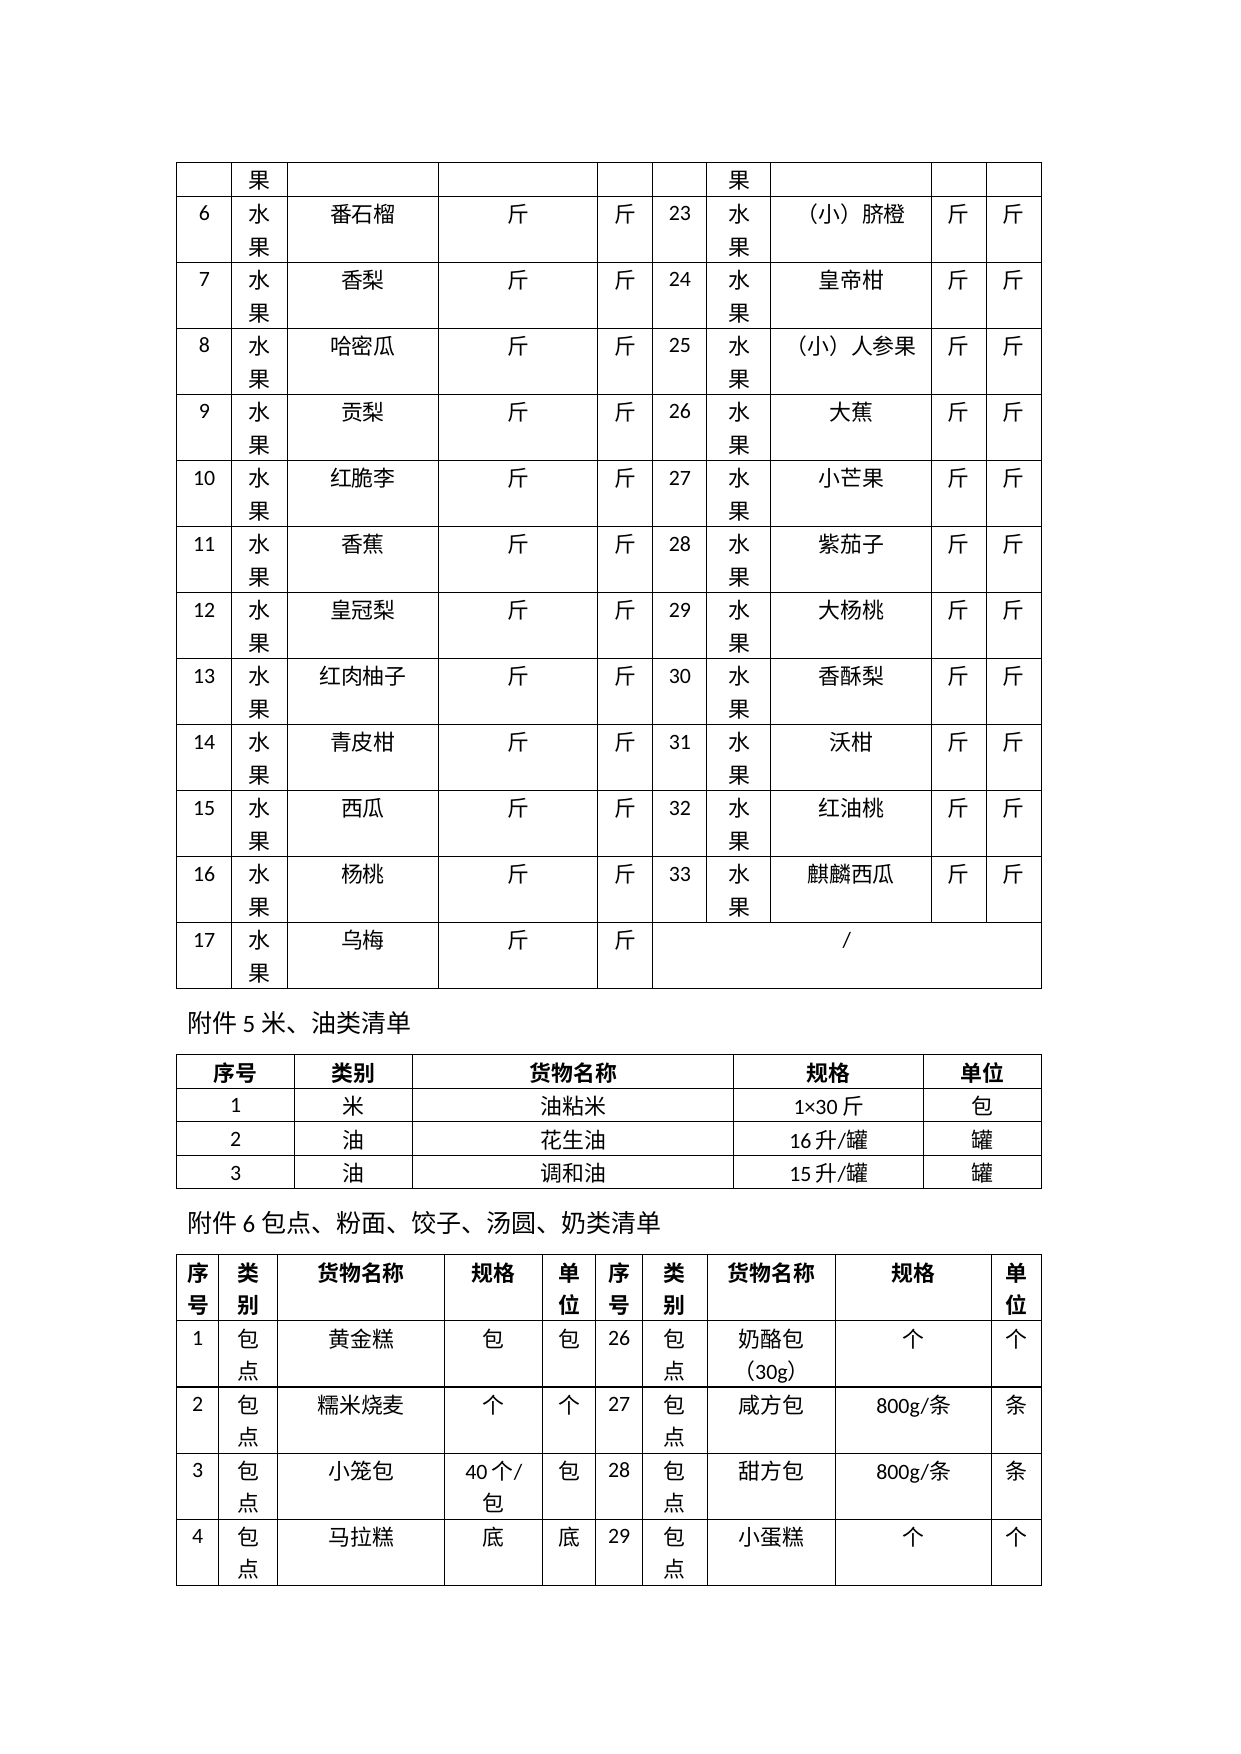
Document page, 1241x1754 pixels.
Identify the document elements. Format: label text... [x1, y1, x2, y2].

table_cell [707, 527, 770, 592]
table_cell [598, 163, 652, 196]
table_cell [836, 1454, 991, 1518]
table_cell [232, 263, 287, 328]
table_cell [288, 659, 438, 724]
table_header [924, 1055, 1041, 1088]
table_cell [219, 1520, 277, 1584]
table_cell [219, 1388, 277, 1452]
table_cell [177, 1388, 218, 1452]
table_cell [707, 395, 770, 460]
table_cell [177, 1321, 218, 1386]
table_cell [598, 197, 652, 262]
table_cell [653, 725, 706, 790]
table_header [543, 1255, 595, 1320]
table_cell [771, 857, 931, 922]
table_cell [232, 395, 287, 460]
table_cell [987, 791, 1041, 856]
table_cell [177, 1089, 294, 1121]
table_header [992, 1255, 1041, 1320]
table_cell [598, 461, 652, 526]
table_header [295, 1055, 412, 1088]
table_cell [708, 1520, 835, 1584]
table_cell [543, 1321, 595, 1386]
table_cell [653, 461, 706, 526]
text 附件5 米、油类清单 [187, 989, 1053, 1054]
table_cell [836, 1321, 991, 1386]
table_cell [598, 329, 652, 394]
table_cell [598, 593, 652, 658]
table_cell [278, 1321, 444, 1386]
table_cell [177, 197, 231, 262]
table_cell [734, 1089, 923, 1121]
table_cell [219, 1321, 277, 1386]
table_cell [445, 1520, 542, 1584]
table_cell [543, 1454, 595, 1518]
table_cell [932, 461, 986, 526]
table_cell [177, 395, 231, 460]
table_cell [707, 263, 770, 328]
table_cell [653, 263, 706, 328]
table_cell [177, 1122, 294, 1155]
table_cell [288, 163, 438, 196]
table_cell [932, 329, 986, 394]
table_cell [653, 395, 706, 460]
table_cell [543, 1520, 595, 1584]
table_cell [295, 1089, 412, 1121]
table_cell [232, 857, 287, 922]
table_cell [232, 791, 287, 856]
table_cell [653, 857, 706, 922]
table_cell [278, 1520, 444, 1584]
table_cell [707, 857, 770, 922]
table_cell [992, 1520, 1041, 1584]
text 附件6 包点、粉面、饺子、汤圆、奶类清单 [187, 1189, 1053, 1254]
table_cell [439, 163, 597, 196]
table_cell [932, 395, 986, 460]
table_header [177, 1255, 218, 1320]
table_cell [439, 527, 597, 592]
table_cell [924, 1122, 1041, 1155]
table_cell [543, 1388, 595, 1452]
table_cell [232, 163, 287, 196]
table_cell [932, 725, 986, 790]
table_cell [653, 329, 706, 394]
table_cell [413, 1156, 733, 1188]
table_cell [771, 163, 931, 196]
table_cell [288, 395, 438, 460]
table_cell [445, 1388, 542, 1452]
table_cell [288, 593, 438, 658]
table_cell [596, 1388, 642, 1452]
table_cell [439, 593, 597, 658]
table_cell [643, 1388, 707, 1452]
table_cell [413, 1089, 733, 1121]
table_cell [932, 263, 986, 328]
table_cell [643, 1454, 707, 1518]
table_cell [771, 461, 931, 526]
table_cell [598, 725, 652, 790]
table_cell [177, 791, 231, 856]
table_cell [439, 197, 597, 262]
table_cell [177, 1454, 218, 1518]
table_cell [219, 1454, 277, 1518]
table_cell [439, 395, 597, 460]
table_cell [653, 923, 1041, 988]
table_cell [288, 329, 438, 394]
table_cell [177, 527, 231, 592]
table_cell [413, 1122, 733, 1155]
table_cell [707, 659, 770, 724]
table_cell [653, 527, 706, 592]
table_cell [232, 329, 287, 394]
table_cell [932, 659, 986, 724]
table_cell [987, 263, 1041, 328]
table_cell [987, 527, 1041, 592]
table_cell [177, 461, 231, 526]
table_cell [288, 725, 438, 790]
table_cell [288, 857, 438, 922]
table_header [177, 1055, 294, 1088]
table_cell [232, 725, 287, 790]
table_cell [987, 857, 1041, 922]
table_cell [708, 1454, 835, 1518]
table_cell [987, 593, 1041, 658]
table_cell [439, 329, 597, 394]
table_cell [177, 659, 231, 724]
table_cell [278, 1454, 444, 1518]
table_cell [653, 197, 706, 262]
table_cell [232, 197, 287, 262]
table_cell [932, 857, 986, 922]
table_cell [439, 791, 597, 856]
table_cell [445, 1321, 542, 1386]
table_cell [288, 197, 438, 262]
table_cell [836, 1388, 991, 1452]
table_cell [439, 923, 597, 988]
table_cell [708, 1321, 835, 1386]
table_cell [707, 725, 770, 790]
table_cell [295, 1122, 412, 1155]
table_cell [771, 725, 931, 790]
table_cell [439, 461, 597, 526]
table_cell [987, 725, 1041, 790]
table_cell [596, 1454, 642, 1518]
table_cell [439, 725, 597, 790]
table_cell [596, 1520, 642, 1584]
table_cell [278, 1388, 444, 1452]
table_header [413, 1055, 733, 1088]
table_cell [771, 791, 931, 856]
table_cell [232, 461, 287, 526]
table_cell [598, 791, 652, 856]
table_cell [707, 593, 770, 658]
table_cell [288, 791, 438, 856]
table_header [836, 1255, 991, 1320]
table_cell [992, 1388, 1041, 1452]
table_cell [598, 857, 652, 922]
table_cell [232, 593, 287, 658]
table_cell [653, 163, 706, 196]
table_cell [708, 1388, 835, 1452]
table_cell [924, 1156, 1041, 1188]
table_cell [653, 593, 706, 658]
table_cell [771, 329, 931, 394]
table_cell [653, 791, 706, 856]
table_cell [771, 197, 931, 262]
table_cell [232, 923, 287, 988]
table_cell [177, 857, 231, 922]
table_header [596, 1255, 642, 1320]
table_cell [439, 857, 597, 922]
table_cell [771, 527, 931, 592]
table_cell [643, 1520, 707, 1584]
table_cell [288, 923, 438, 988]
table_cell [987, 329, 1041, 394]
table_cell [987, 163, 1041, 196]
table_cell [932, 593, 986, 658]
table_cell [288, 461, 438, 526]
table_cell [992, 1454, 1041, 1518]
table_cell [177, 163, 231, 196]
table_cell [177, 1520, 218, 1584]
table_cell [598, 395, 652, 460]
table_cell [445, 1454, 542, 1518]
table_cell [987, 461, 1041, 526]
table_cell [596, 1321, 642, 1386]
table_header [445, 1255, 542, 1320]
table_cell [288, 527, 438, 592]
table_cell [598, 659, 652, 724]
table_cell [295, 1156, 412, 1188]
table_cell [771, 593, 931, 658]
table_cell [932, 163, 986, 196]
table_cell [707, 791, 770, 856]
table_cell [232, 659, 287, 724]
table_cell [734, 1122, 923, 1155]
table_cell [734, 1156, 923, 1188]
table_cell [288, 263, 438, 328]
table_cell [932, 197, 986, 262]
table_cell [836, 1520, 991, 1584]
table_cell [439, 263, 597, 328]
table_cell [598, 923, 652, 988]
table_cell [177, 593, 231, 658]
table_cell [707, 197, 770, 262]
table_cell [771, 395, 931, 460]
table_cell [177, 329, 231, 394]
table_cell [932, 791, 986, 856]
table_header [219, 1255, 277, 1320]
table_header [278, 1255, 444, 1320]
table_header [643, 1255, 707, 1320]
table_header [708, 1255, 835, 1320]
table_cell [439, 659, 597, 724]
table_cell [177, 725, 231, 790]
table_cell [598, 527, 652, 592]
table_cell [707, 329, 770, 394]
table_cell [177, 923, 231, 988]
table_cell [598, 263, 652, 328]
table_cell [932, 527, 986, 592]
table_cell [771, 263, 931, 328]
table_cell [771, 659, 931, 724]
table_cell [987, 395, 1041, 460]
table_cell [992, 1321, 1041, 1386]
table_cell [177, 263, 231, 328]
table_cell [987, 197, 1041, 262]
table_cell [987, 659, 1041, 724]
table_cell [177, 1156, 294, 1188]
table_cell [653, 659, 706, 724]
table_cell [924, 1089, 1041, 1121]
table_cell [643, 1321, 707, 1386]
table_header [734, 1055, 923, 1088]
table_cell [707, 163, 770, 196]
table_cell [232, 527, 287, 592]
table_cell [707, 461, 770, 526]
